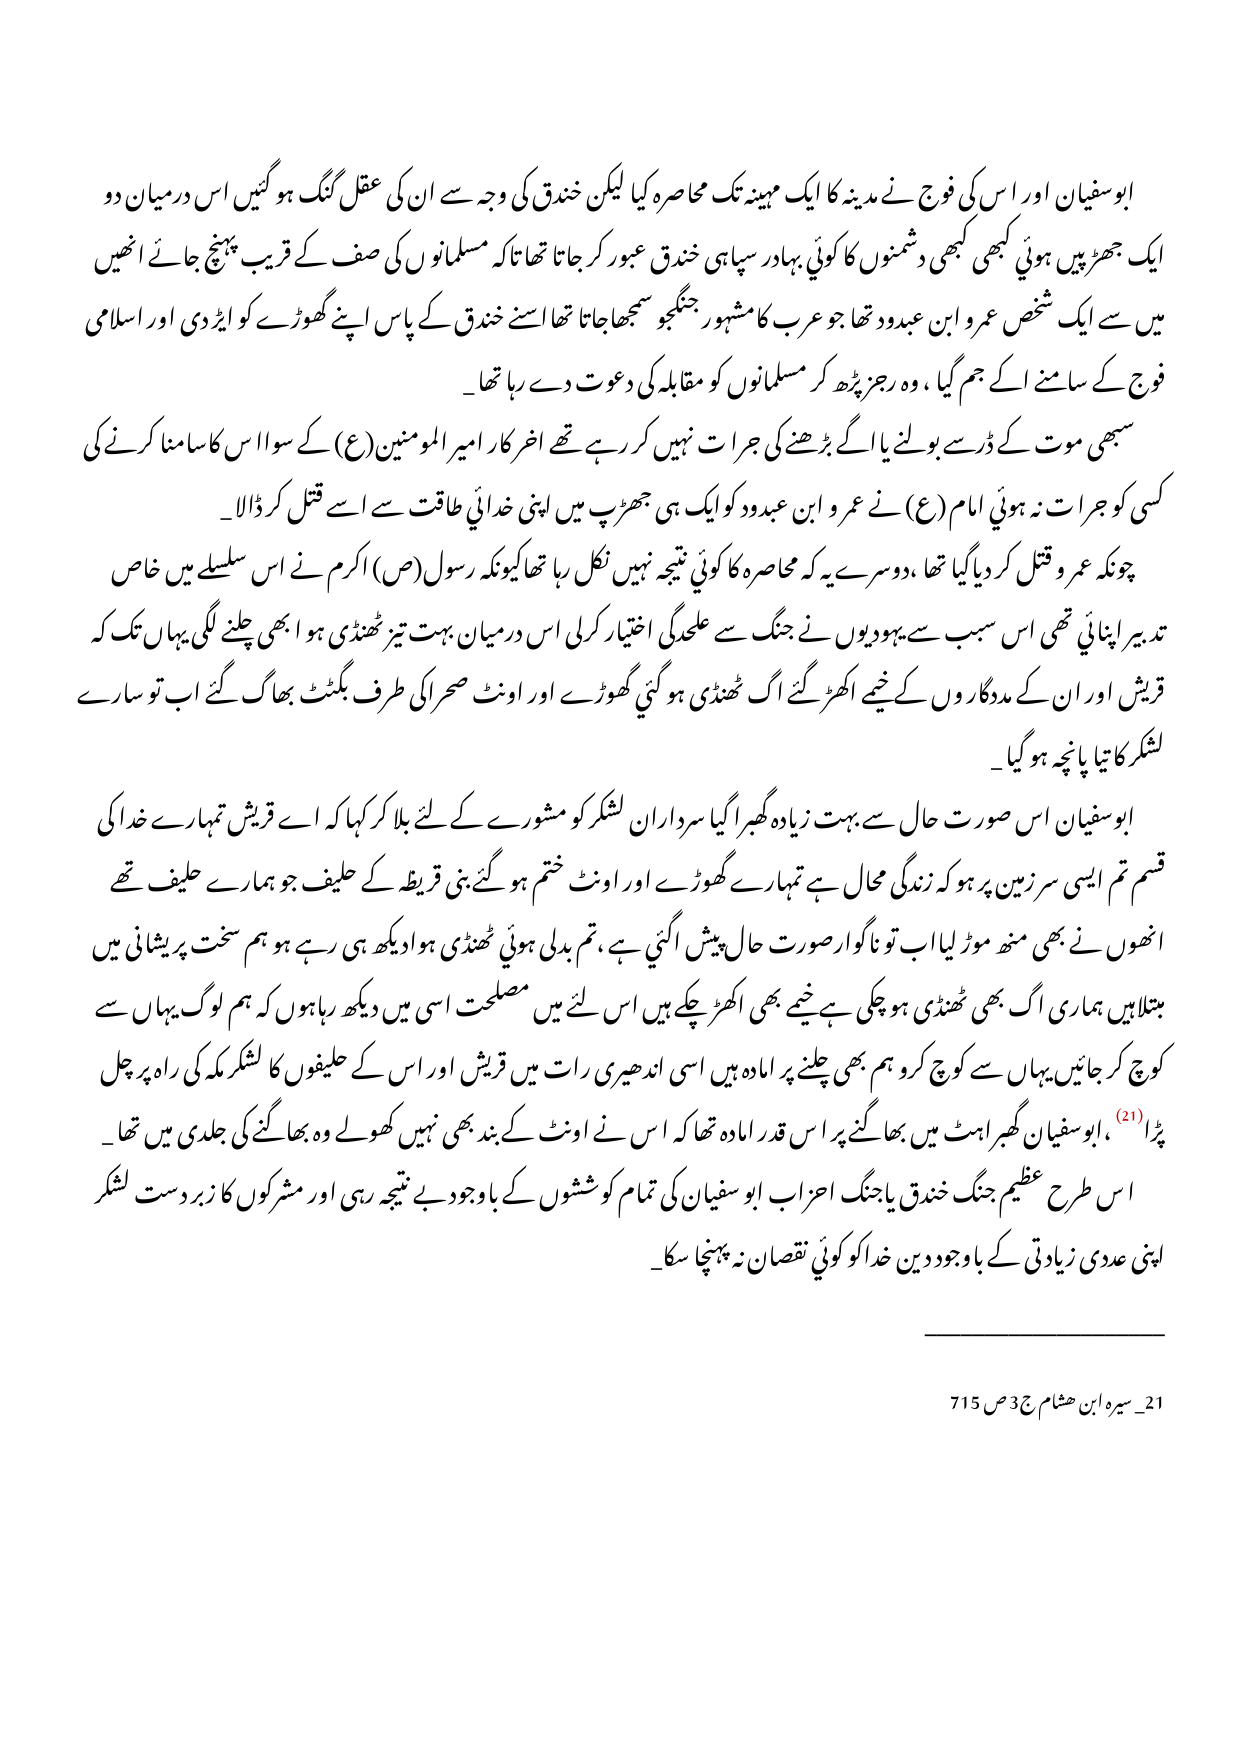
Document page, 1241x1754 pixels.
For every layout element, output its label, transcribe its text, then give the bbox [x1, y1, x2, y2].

text ____________________ [75, 1281, 1165, 1349]
text 21_ سيرہ ابن ھشام ج3 ص 715 [75, 1374, 1165, 1421]
text ا س طرح عظيم جنگ خندق ياجنگ احزاب ابو سفيان كى تمام كوششوں كے باوجود بے نتيجہ رہى اور مشركوں كا زبر دست لشكر اپنى عددى زيادتى كے باوجود دين خداكو كوئي نقصان نہ پہنچا سكا_ [75, 1156, 1165, 1281]
text ابوسفيان اور ا س كى فوج نے مدينہ كا ايك مہينہ تك محاصرہ كيا ليكن خندق كى وجہ سے ان كى عقل گنگ ہو گئيں اس درميان دو ايك جھڑ پيں ہوئي كبھى كبھى دشمنوں كا كوئي بہادر سپاہى خندق عبور كر جاتا تھا تاكہ مسلمانو ں كى صف كے قريب پہنچ جائے انھيں ميں سے ايك شخص عمرو ابن عبدود تھا جو عرب كامشہور جنگجو سمجھاجاتا تھااسنے خندق كے پاس اپنے گھوڑے كو ايڑ دى اور اسلامى فوج كے سامنے اكے جم گيا ، وہ رجز پڑھ كر مسلمانوں كو مقابلہ كى دعوت دے رہا تھا _ [75, 156, 1165, 406]
text سبھى موت كے ڈرسے بولنے يااگے بڑھنے كى جرا ت نہيں كر رہے تھے اخر كار امير المومنين(ع) كے سواا س كاسامنا كرنے كى كسى كو جرا ت نہ ہوئي امام (ع) نے عمر و ابن عبدود كوايك ہى جھڑپ ميں اپنى خدائي طاقت سے اسے قتل كر ڈالا _ [75, 406, 1165, 531]
text ابوسفيان اس صور ت حال سے بہت زيادہ گھبرا گيا سرداران لشكر كو مشورے كے لئے بلا كر كہا كہ اے قريش تمہارے خدا كى قسم تم ايسى سر زمين پر ہو كہ زندگى محال ہے تمہارے گھوڑے اور اونٹ ختم ہو گئے بنى قريظہ كے حليف جو ہمارے حليف تھے انھوں نے بھى منھ موڑ ليااب تو ناگوارصورت حال پيش اگئي ہے ،تم بدلى ہوئي ٹھنڈى ہواديكھ ہى رہے ہو ہم سخت پريشانى ميں مبتلاہيں ہمارى اگ بھى ٹھنڈى ہو چكى ہے خيمے بھى اكھڑ چكے ہيں اس لئے ميں مصلحت اسى ميں ديكھ رہاہوں كہ ہم لوگ يہاں سے كوچ كر جائيں يہاں سے كوچ كرو ہم بھى چلنے پر امادہ ہيں اسى اندھيرى رات ميں قريش اور اس كے حليفوں كا لشكر مكہ كى راہ پر چل پڑا(21) ،ابوسفيان گھبراہٹ ميں بھاگنے پر ا س قدر امادہ تھا كہ ا س نے اونٹ كے بند بھى نہيں كھولے وہ بھاگنے كى جلدى ميں تھا _ [75, 781, 1165, 1156]
text چونكہ عمر و قتل كر دياگيا تھا ،دوسرے يہ كہ محاصرہ كا كوئي نتيجہ نہيں نكل رہا تھاكيونكہ رسول(ص) اكرم نے اس سلسلے ميں خاص تدبير اپنائي تھى اس سبب سے يہوديوں نے جنگ سے علحدگى اختيار كرلى اس درميان بہت تيز ٹھنڈى ہو ا بھى چلنے لگى يہاں تك كہ قريش اور ان كے مددگار وں كے خيمے اكھڑ گئے اگ ٹھنڈى ہو گئي گھوڑے اور اونٹ صحراكى طرف بگٹٹ بھاگ گئے اب تو سارے لشكر كا تيا پانچہ ہو گيا _ [75, 531, 1165, 781]
